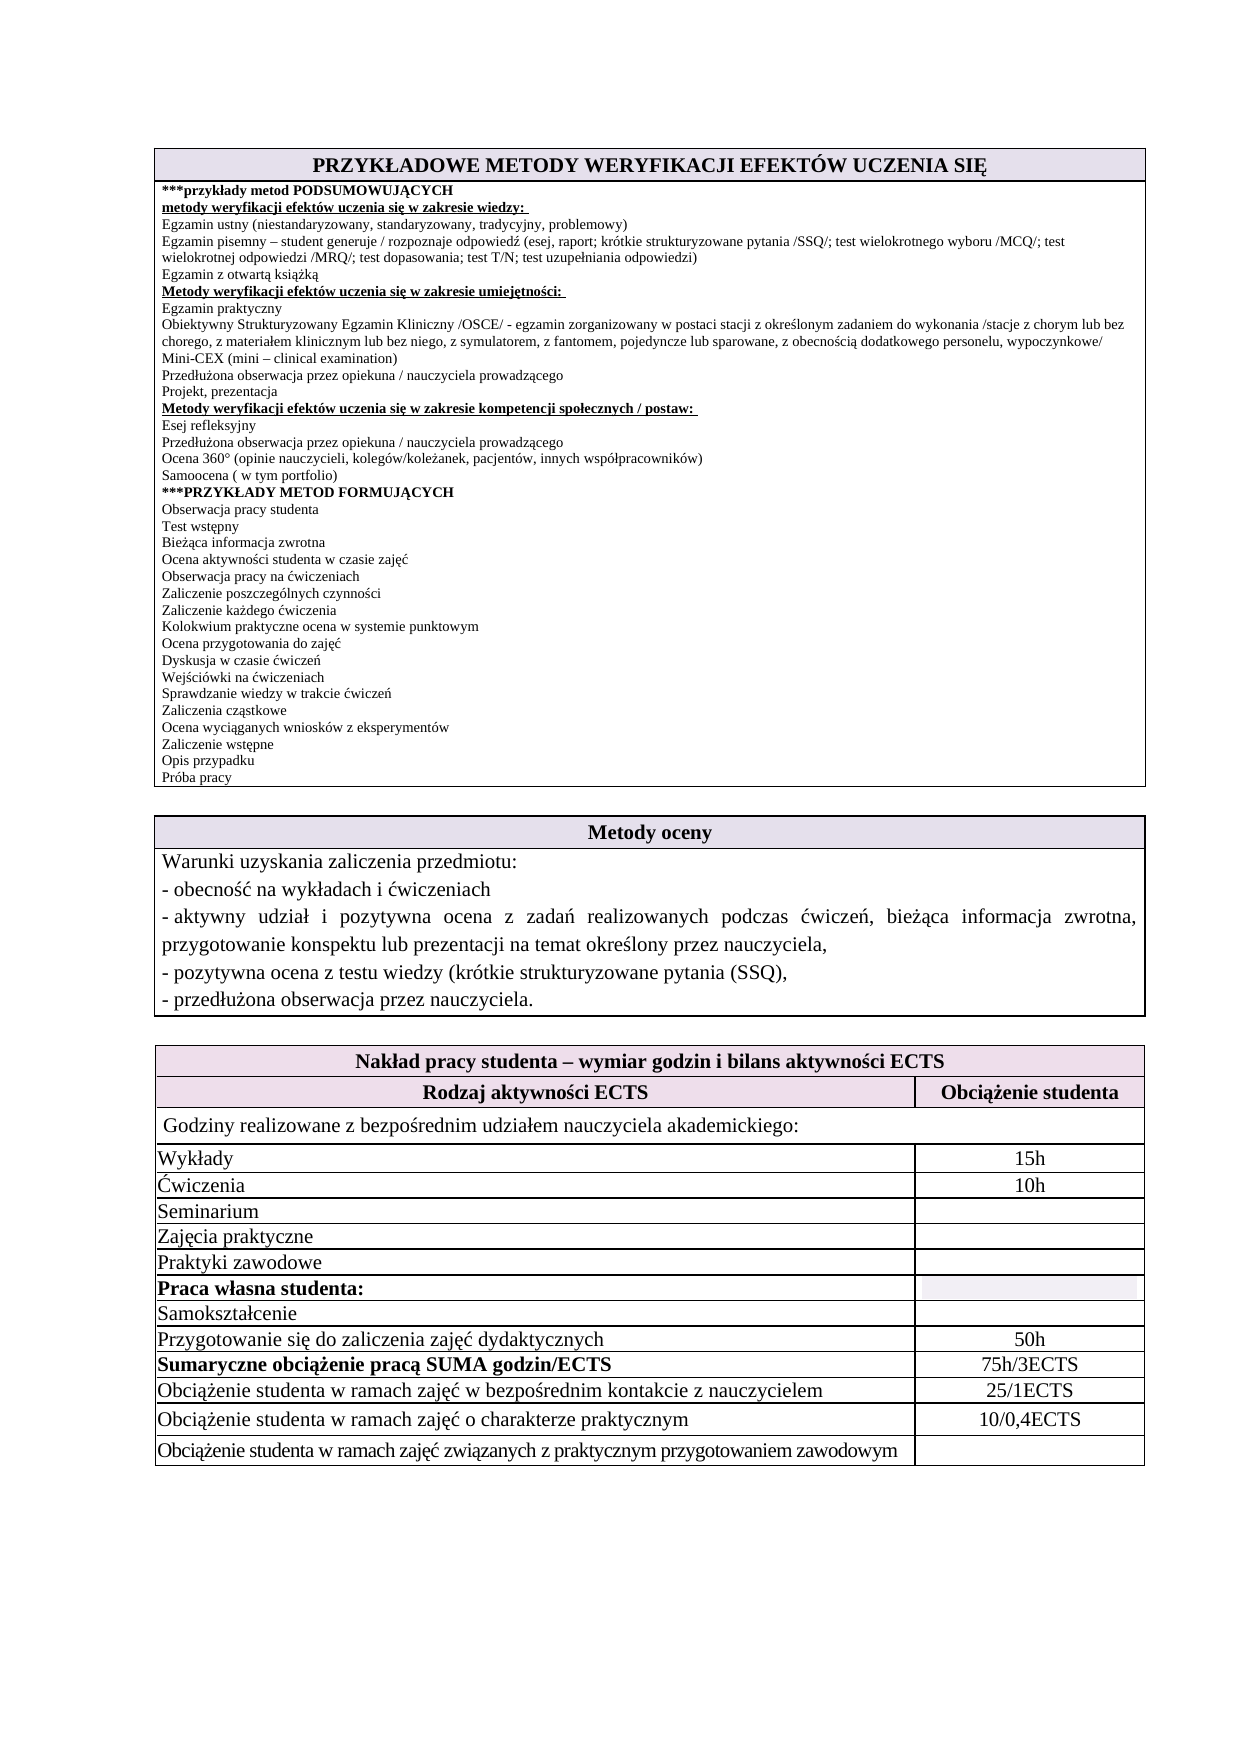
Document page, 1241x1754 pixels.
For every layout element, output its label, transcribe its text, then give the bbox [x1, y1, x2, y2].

table_cell Wykłady [156, 1144, 914, 1171]
table_cell Seminarium [156, 1198, 914, 1223]
table_cell Sumaryczne obciążenie pracą SUMA godzin/ECTS [156, 1352, 914, 1376]
table_cell 15h [916, 1145, 1144, 1171]
table_cell [916, 1224, 1144, 1248]
table_cell Godziny realizowane z bezpośrednim udziałem nauczyciela akademickiego: [156, 1108, 1144, 1143]
table_cell [1137, 1276, 1144, 1299]
table_cell 10h [916, 1173, 1144, 1197]
table_cell Obciążenie studenta [916, 1077, 1144, 1107]
table_cell [916, 1250, 1144, 1274]
table_cell 10/0,4ECTS [916, 1404, 1144, 1435]
table_cell [916, 1199, 1144, 1223]
table_cell 25/1ECTS [916, 1378, 1144, 1402]
table_cell [916, 1276, 922, 1299]
table_cell Praktyki zawodowe [156, 1249, 914, 1274]
table_cell 50h [916, 1327, 1144, 1351]
table_cell Samokształcenie [156, 1301, 914, 1325]
table_header PRZYKŁADOWE METODY WERYFIKACJI EFEKTÓW UCZENIA SIĘ [155, 149, 1145, 180]
table_cell Obciążenie studenta w ramach zajęć o charakterze praktycznym [156, 1403, 914, 1435]
table_cell Rodzaj aktywności ECTS [156, 1077, 914, 1107]
table_cell Przygotowanie się do zaliczenia zajęć dydaktycznych [156, 1326, 914, 1351]
table_cell Zajęcia praktyczne [156, 1224, 914, 1248]
table_cell ***przykłady metod PODSUMOWUJĄCYCH metody weryfikacji efektów uczenia się w zakresie wiedzy: Egzamin ustny (niestandaryzowany, standaryzowany, tradycyjny, problemowy) Egzamin pisemny – student generuje / rozpoznaje odpowiedź (esej, raport; krótkie strukturyzowane pytania /SSQ/; test wielokrotnego wyboru /MCQ/; test wielokrotnej odpowiedzi /MRQ/; test dopasowania; test T/N; test uzupełniania odpowiedzi) Egzamin z otwartą książką Metody weryfikacji efektów uczenia się w zakresie umiejętności: Egzamin praktyczny Obiektywny Strukturyzowany Egzamin Kliniczny /OSCE/ - egzamin zorganizowany w postaci stacji z określonym zadaniem do wykonania /stacje z chorym lub bez chorego, z materiałem klinicznym lub bez niego, z symulatorem, z fantomem, pojedyncze lub sparowane, z obecnością dodatkowego personelu, wypoczynkowe/ Mini-CEX (mini – clinical examination) Przedłużona obserwacja przez opiekuna / nauczyciela prowadzącego Projekt, prezentacja Metody weryfikacji efektów uczenia się w zakresie kompetencji społecznych / postaw: Esej refleksyjny Przedłużona obserwacja przez opiekuna / nauczyciela prowadzącego Ocena 360° (opinie nauczycieli, kolegów/koleżanek, pacjentów, innych współpracowników) Samoocena ( w tym portfolio) ***PRZYKŁADY METOD FORMUJĄCYCH Obserwacja pracy studenta Test wstępny Bieżąca informacja zwrotna Ocena aktywności studenta w czasie zajęć Obserwacja pracy na ćwiczeniach Zaliczenie poszczególnych czynności Zaliczenie każdego ćwiczenia Kolokwium praktyczne ocena w systemie punktowym Ocena przygotowania do zajęć Dyskusja w czasie ćwiczeń Wejściówki na ćwiczeniach Sprawdzanie wiedzy w trakcie ćwiczeń Zaliczenia cząstkowe Ocena wyciąganych wniosków z eksperymentów Zaliczenie wstępne Opis przypadku Próba pracy [155, 182, 1145, 786]
table_cell Praca własna studenta: [156, 1275, 914, 1299]
table_cell [916, 1301, 1144, 1325]
table_cell Obciążenie studenta w ramach zajęć w bezpośrednim kontakcie z nauczycielem [156, 1378, 914, 1402]
table_cell 75h/3ECTS [916, 1352, 1144, 1376]
table_header Metody oceny [155, 817, 1144, 848]
table_cell Warunki uzyskania zaliczenia przedmiotu: - obecność na wykładach i ćwiczeniach - aktywny udział i pozytywna ocena z zadań realizowanych podczas ćwiczeń, bieżąca informacja zwrotna, przygotowanie konspektu lub prezentacji na temat określony przez nauczyciela, - pozytywna ocena z testu wiedzy (krótkie strukturyzowane pytania (SSQ), - przedłużona obserwacja przez nauczyciela. [155, 849, 1144, 1015]
table_cell [916, 1436, 1144, 1465]
table_cell Ćwiczenia [156, 1173, 914, 1197]
table_cell Obciążenie studenta w ramach zajęć związanych z praktycznym przygotowaniem zawodowym [156, 1436, 914, 1465]
table_header Nakład pracy studenta – wymiar godzin i bilans aktywności ECTS [156, 1046, 1144, 1076]
